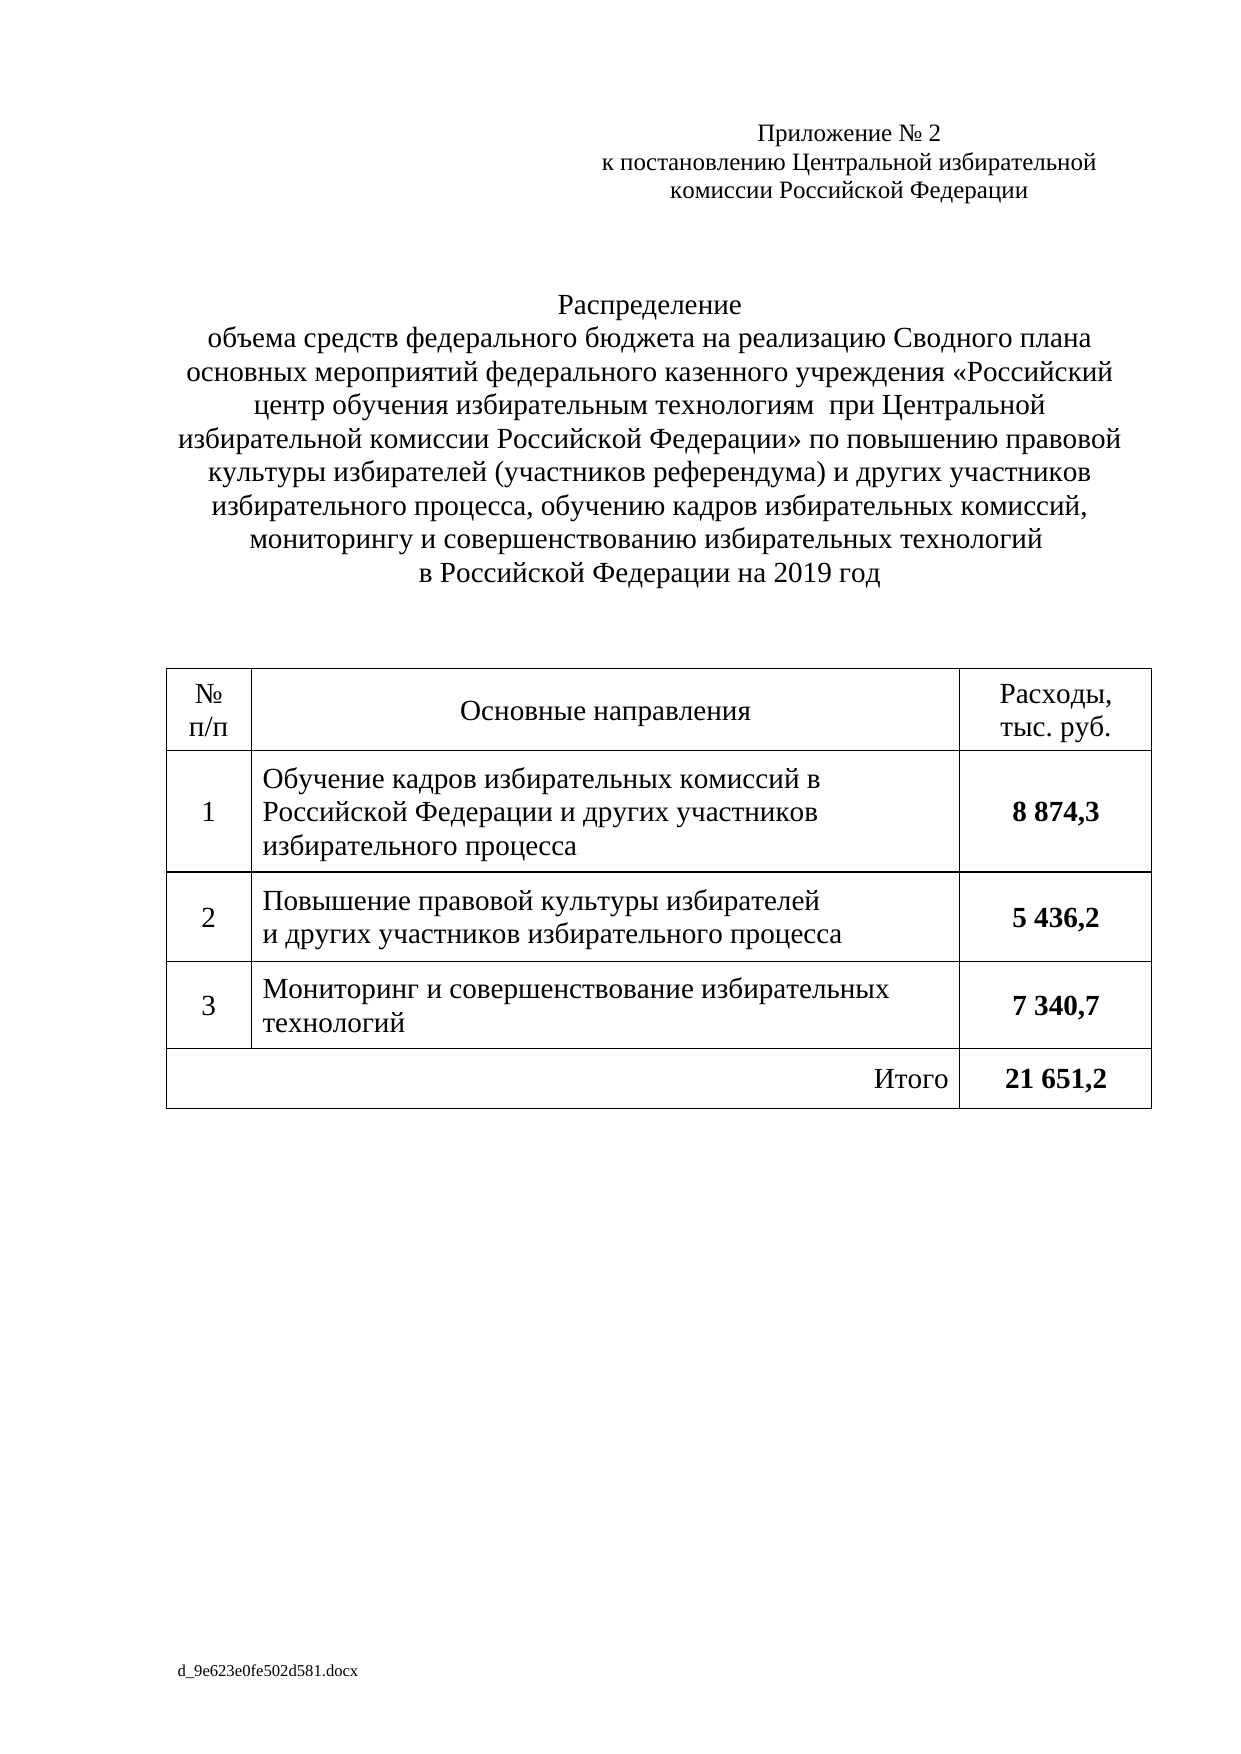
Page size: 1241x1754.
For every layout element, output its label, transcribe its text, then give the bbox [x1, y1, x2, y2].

text к постановлению Центральной избирательной комиссии Российской Федерации [576, 147, 1122, 204]
table_cell 5 436,2 [960, 873, 1151, 961]
table_cell 1 [167, 751, 251, 871]
table_header № п/п [167, 669, 251, 750]
table_cell 8 874,3 [960, 751, 1151, 871]
text объема средств федерального бюджета на реализацию Сводного плана основных мероприятий федерального казенного учреждения «Российский центр обучения избирательным технологиям при Центральной избирательной комиссии Российской Федерации» по повышению правовой культуры избирателей (участников референдума) и других участников избирательного процесса, обучению кадров избирательных комиссий, мониторингу и совершенствованию избирательных технологий в Российской Федерации на 2019 год [177, 320, 1122, 589]
table_header Основные направления [252, 669, 959, 750]
table_cell Итого [251, 1049, 959, 1108]
text Распределение [177, 287, 1122, 320]
table_cell 21 651,2 [960, 1049, 1151, 1108]
table_header Расходы, тыс. руб. [960, 669, 1151, 750]
table_cell 3 [167, 962, 251, 1048]
table_cell Мониторинг и совершенствование избирательных технологий [252, 962, 959, 1048]
text Приложение № 2 [576, 118, 1122, 147]
table_cell [167, 1049, 251, 1108]
table_cell Повышение правовой культуры избирателей и других участников избирательного процесса [252, 873, 959, 961]
table_cell Обучение кадров избирательных комиссий в Российской Федерации и других участников избирательного процесса [252, 751, 959, 871]
table_cell 2 [167, 873, 251, 961]
table_cell 7 340,7 [960, 962, 1151, 1048]
